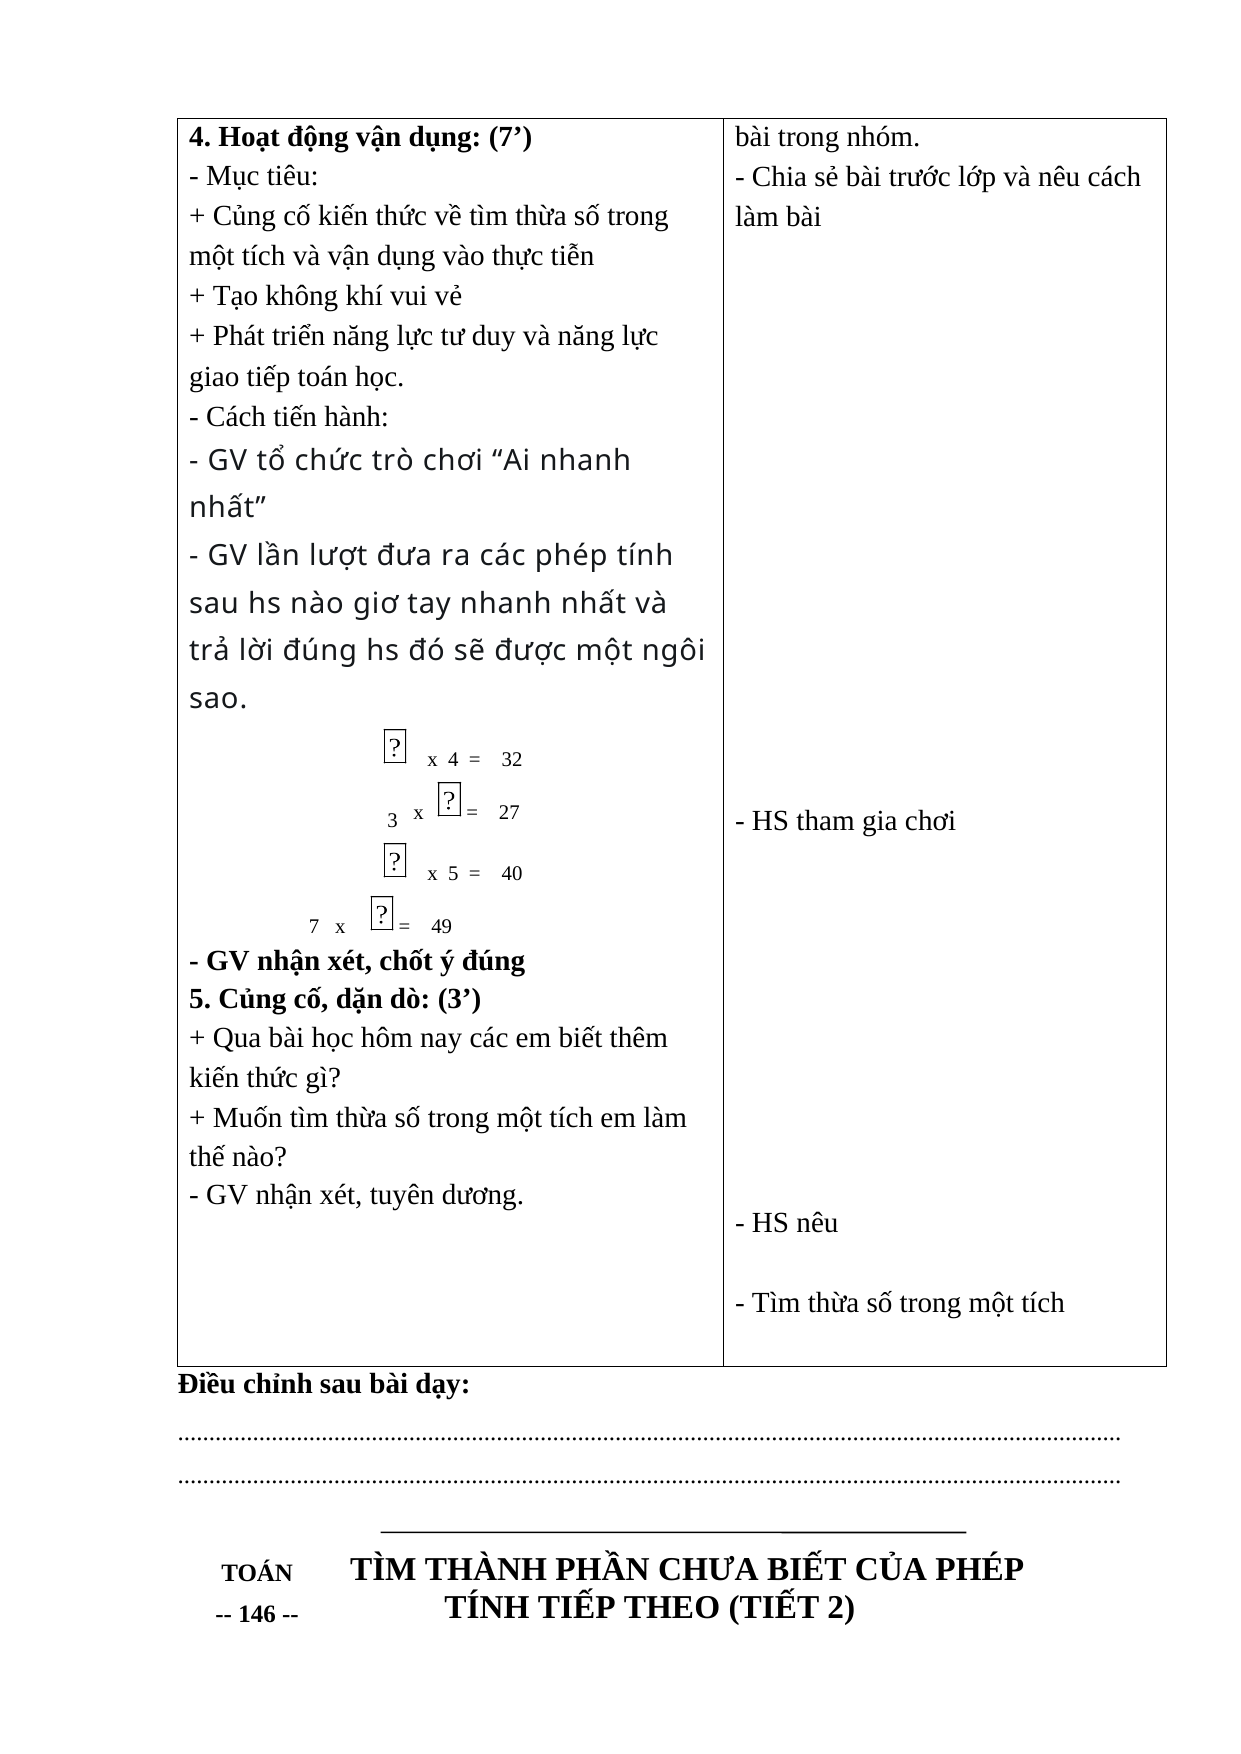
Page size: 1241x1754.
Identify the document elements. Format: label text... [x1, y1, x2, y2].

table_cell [724, 119, 1166, 1366]
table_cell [178, 119, 723, 1366]
text TÌM THÀNH PHẦN CHƯA BIẾT CỦA PHÉP TÍNH TIẾP THEO (TIẾT 2) [177, 1516, 1122, 1626]
text .............................................................................................................................................................................................................................................................................................................. [177, 1417, 1122, 1489]
text Điều chỉnh sau bài dạy: [177, 1367, 1122, 1400]
